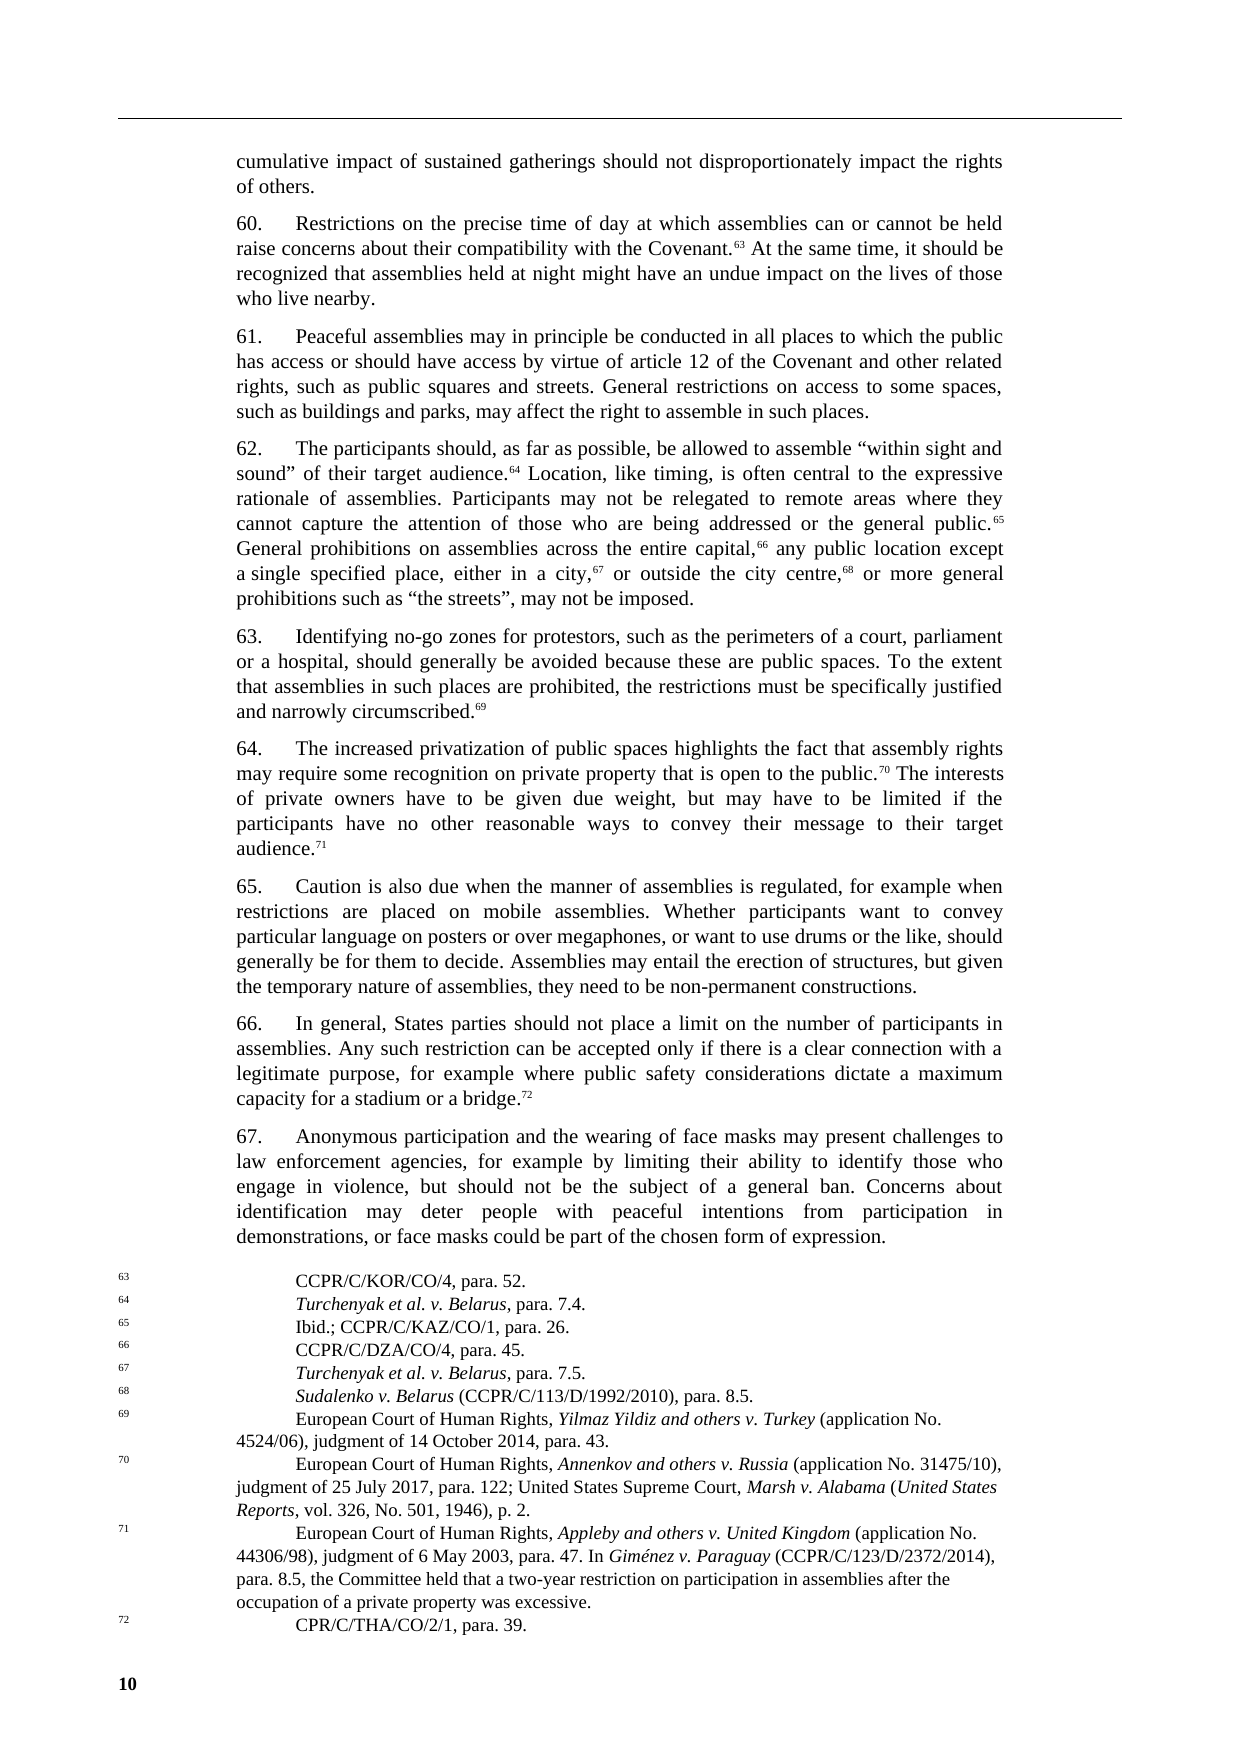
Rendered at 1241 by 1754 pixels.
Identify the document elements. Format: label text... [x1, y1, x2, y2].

text 65. Caution is also due when the manner of assemblies is regulated, for example when restrictions are placed on mobile assemblies. Whether participants want to convey particular language on posters or over megaphones, or want to use drums or the like, should generally be for them to decide. Assemblies may entail the erection of structures, but given the temporary nature of assemblies, they need to be non-permanent constructions. [236, 873, 1004, 998]
text 67. Anonymous participation and the wearing of face masks may present challenges to law enforcement agencies, for example by limiting their ability to identify those who engage in violence, but should not be the subject of a general ban. Concerns about identification may deter people with peaceful intentions from participation in demonstrations, or face masks could be part of the chosen form of expression. [236, 1123, 1004, 1248]
text 64. The increased privatization of public spaces highlights the fact that assembly rights may require some recognition on private property that is open to the public. The interests of private owners have to be given due weight, but may have to be limited if the participants have no other reasonable ways to convey their message to their target audience. [236, 735, 1004, 860]
text 61. Peaceful assemblies may in principle be conducted in all places to which the public has access or should have access by virtue of article 12 of the Covenant and other related rights, such as public squares and streets. General restrictions on access to some spaces, such as buildings and parks, may affect the right to assemble in such places. [236, 323, 1004, 423]
text 62. The participants should, as far as possible, be allowed to assemble “within sight and sound” of their target audience. Location, like timing, is often central to the expressive rationale of assemblies. Participants may not be relegated to remote areas where they cannot capture the attention of those who are being addressed or the general public. General prohibitions on assemblies across the entire capital, any public location except a single specified place, either in a city, or outside the city centre, or more general prohibitions such as “the streets”, may not be imposed. [236, 435, 1004, 610]
text 63. Identifying no-go zones for protestors, such as the perimeters of a court, parliament or a hospital, should generally be avoided because these are public spaces. To the extent that assemblies in such places are prohibited, the restrictions must be specifically justified and narrowly circumscribed. [236, 623, 1004, 723]
text 60. Restrictions on the precise time of day at which assemblies can or cannot be held raise concerns about their compatibility with the Covenant. At the same time, it should be recognized that assemblies held at night might have an undue impact on the lives of those who live nearby. [236, 210, 1004, 310]
text 66. In general, States parties should not place a limit on the number of participants in assemblies. Any such restriction can be accepted only if there is a clear connection with a legitimate purpose, for example where public safety considerations dictate a maximum capacity for a stadium or a bridge. [236, 1010, 1004, 1110]
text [236, 148, 1004, 198]
